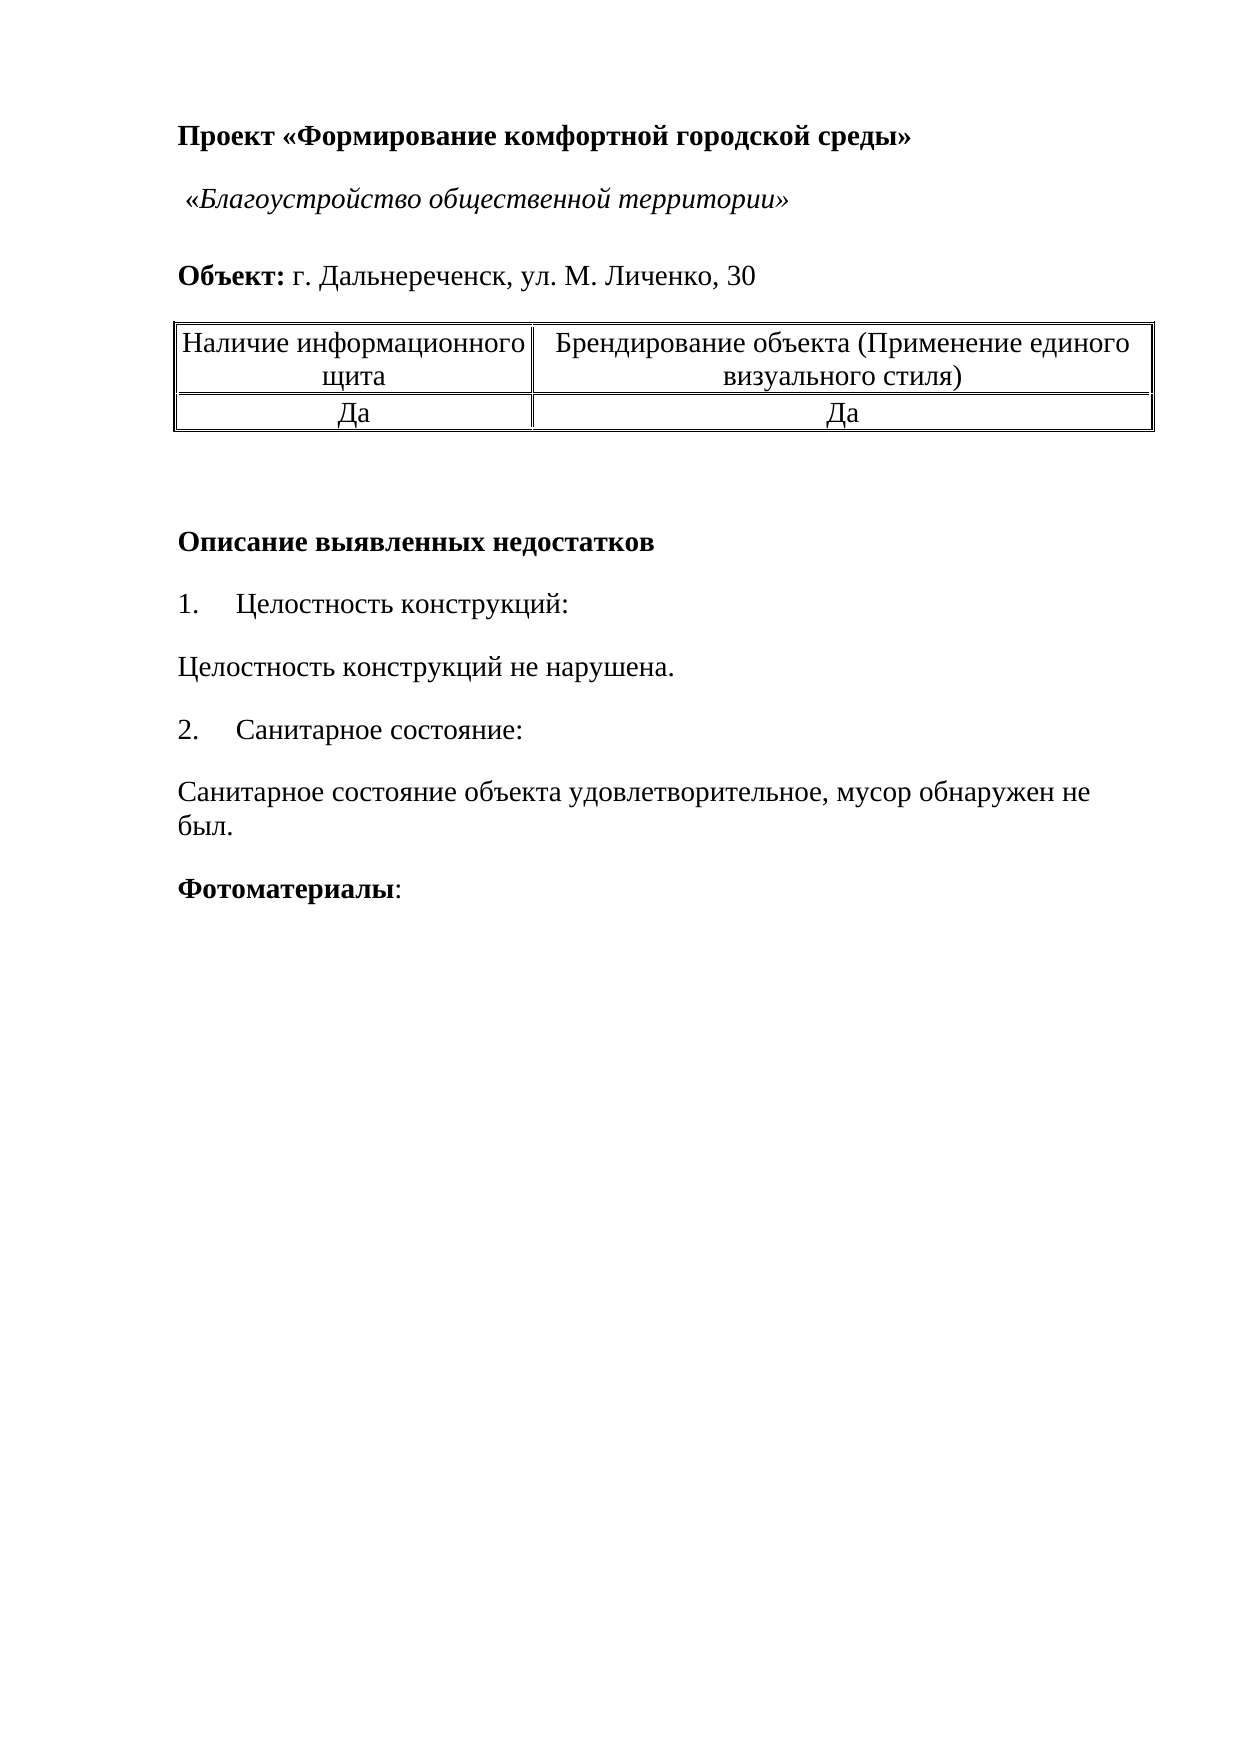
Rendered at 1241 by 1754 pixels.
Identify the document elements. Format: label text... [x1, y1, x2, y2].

text 2. Санитарное состояние: [177, 712, 1152, 745]
table_cell Да [175, 392, 532, 428]
table_header Брендирование объекта (Применение единого визуального стиля) [533, 325, 1151, 392]
text Целостность конструкций не нарушена. [177, 649, 1152, 683]
text 1. Целостность конструкций: [177, 586, 1152, 620]
table_cell Да [533, 392, 1153, 428]
text Проект «Формирование комфортной городской среды» [177, 118, 1152, 152]
text Санитарное состояние объекта удовлетворительное, мусор обнаружен не был. [177, 774, 1152, 842]
table_header Наличие информационного щита [177, 325, 532, 392]
text Описание выявленных недостатков [177, 524, 1152, 557]
text «Благоустройство общественной территории» Объект: г. Дальнереченск, ул. М. Личенко, 30 [177, 181, 1152, 291]
text Фотоматериалы: [177, 871, 1152, 904]
